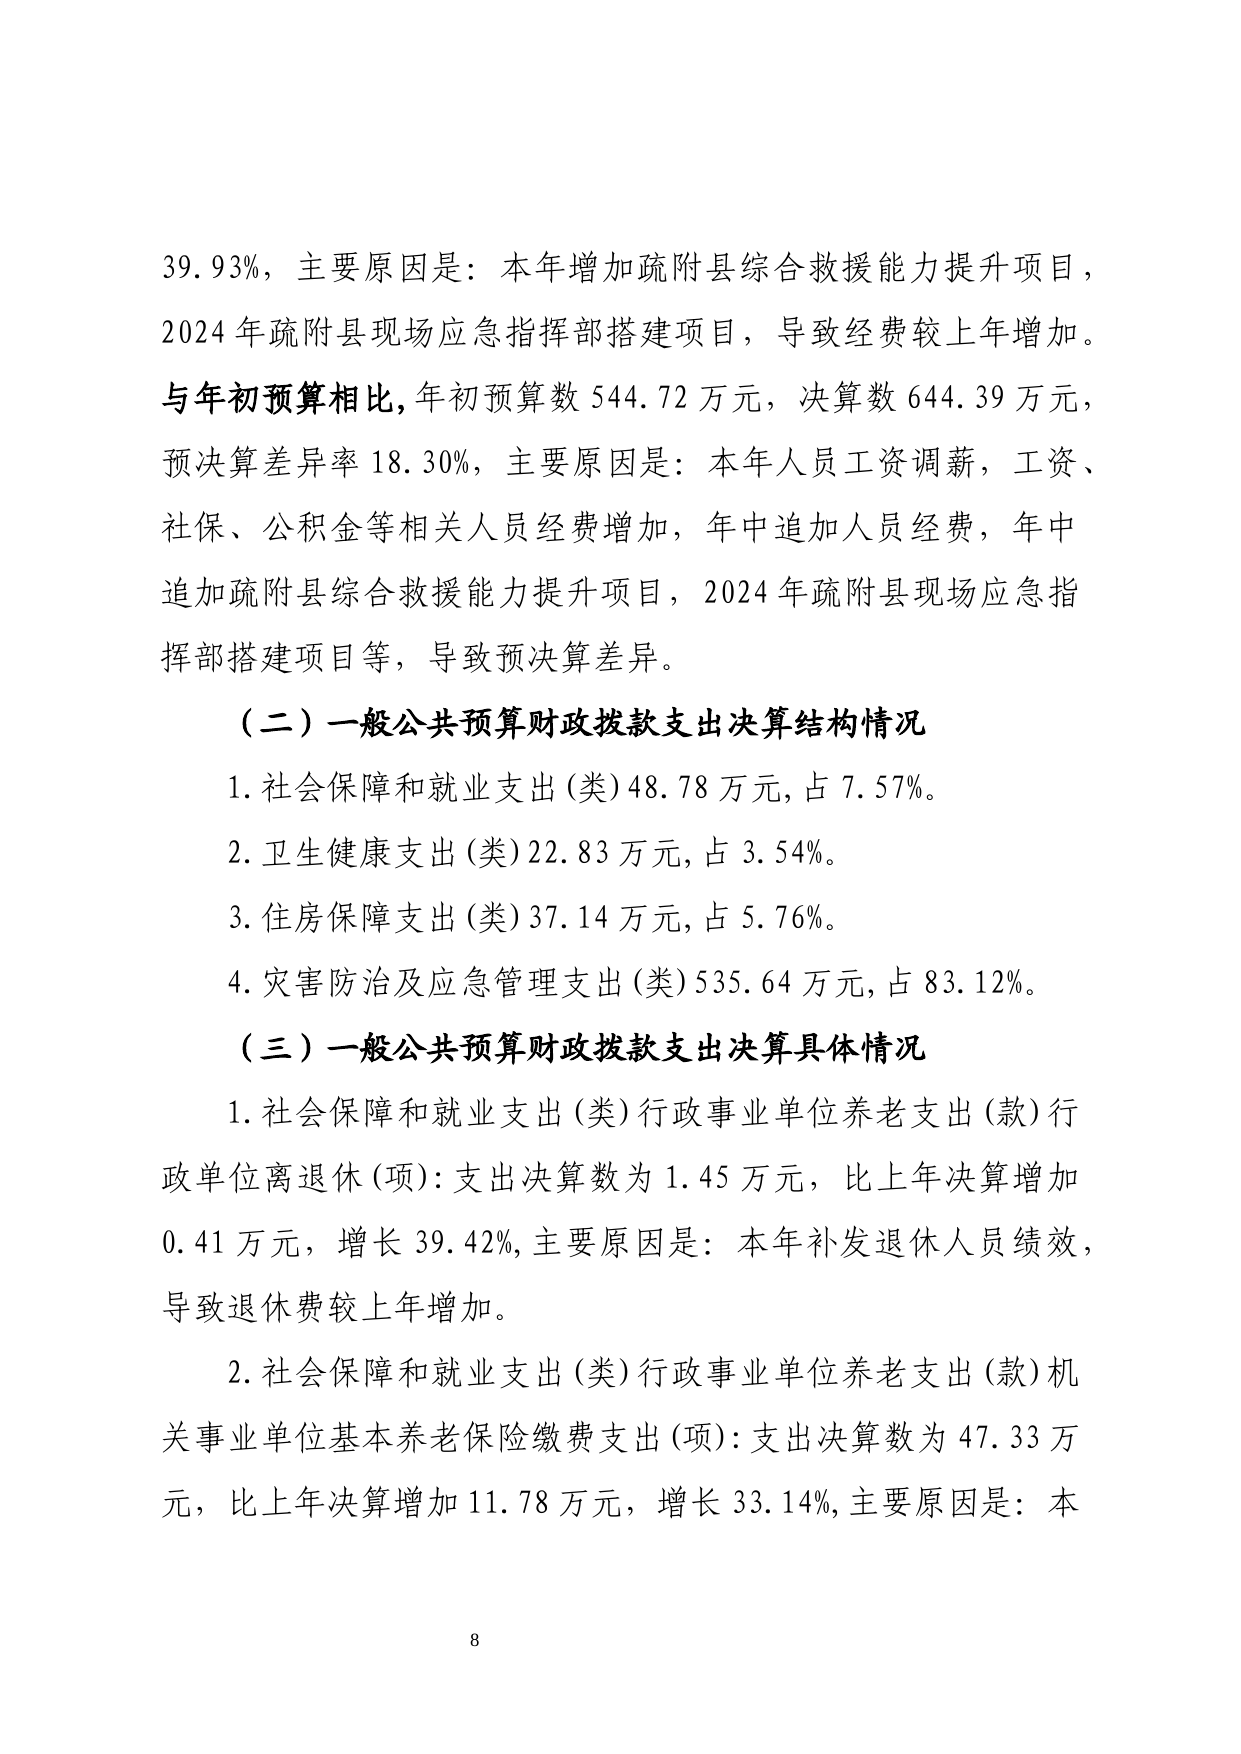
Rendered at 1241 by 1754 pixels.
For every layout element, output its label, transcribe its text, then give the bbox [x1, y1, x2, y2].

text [159, 1338, 1081, 1533]
text （二）一般公共预算财政拨款支出决算结构情况 [159, 688, 1081, 753]
text 4.灾害防治及应急管理支出(类)535.64万元,占83.12%。 [159, 948, 1081, 1013]
text 3.住房保障支出(类)37.14万元,占5.76%。 [159, 883, 1081, 948]
text 1.社会保障和就业支出(类)行政事业单位养老支出(款)行政单位离退休(项):支出决算数为1.45万元，比上年决算增加0.41万元，增长39.42%,主要原因是：本年补发退休人员绩效，导致退休费较上年增加。 [159, 1078, 1081, 1338]
text 1.社会保障和就业支出(类)48.78万元,占7.57%。 [159, 753, 1081, 818]
text （三）一般公共预算财政拨款支出决算具体情况 [159, 1013, 1081, 1078]
text 2.卫生健康支出(类)22.83万元,占3.54%。 [159, 818, 1081, 883]
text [159, 233, 1081, 688]
